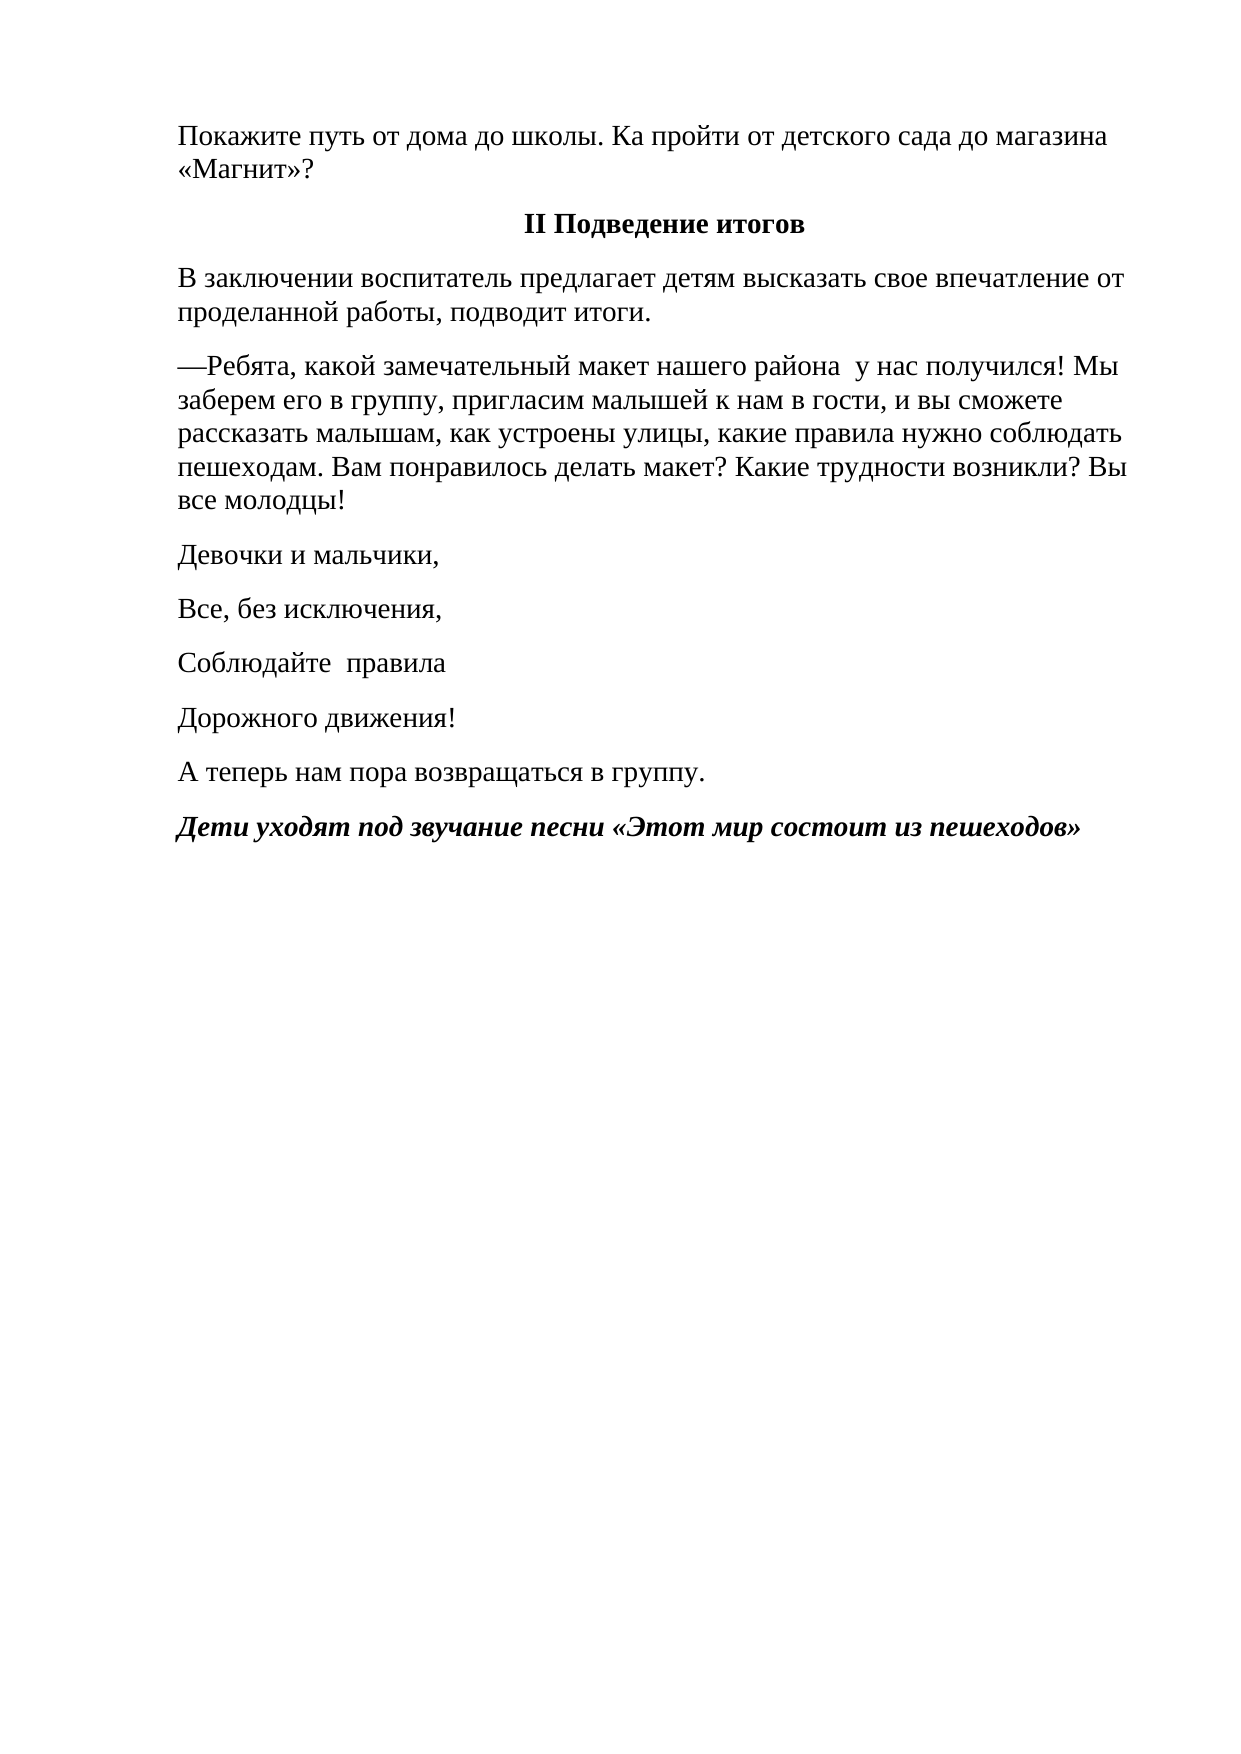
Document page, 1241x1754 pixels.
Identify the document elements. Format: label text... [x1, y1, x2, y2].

text Все, без исключения, [177, 591, 1152, 625]
text Дорожного движения! [177, 700, 1152, 733]
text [177, 118, 1152, 185]
text Соблюдайте правила [177, 646, 1152, 679]
text В заключении воспитатель предлагает детям высказать свое впечатление от проделанной работы, подводит итоги. [177, 260, 1152, 327]
text —Ребята, какой замечательный макет нашего района у нас получился! Мы заберем его в группу, пригласим малышей к нам в гости, и вы сможете рассказать малышам, как устроены улицы, какие правила нужно соблюдать пешеходам. Вам понравилось делать макет? Какие трудности возникли? Вы все молодцы! [177, 348, 1152, 516]
text II Подведение итогов [177, 206, 1152, 239]
text А теперь нам пора возвращаться в группу. [177, 754, 1152, 788]
text Дети уходят под звучание песни «Этот мир состоит из пешеходов» [177, 809, 1152, 842]
text Девочки и мальчики, [177, 537, 1152, 570]
